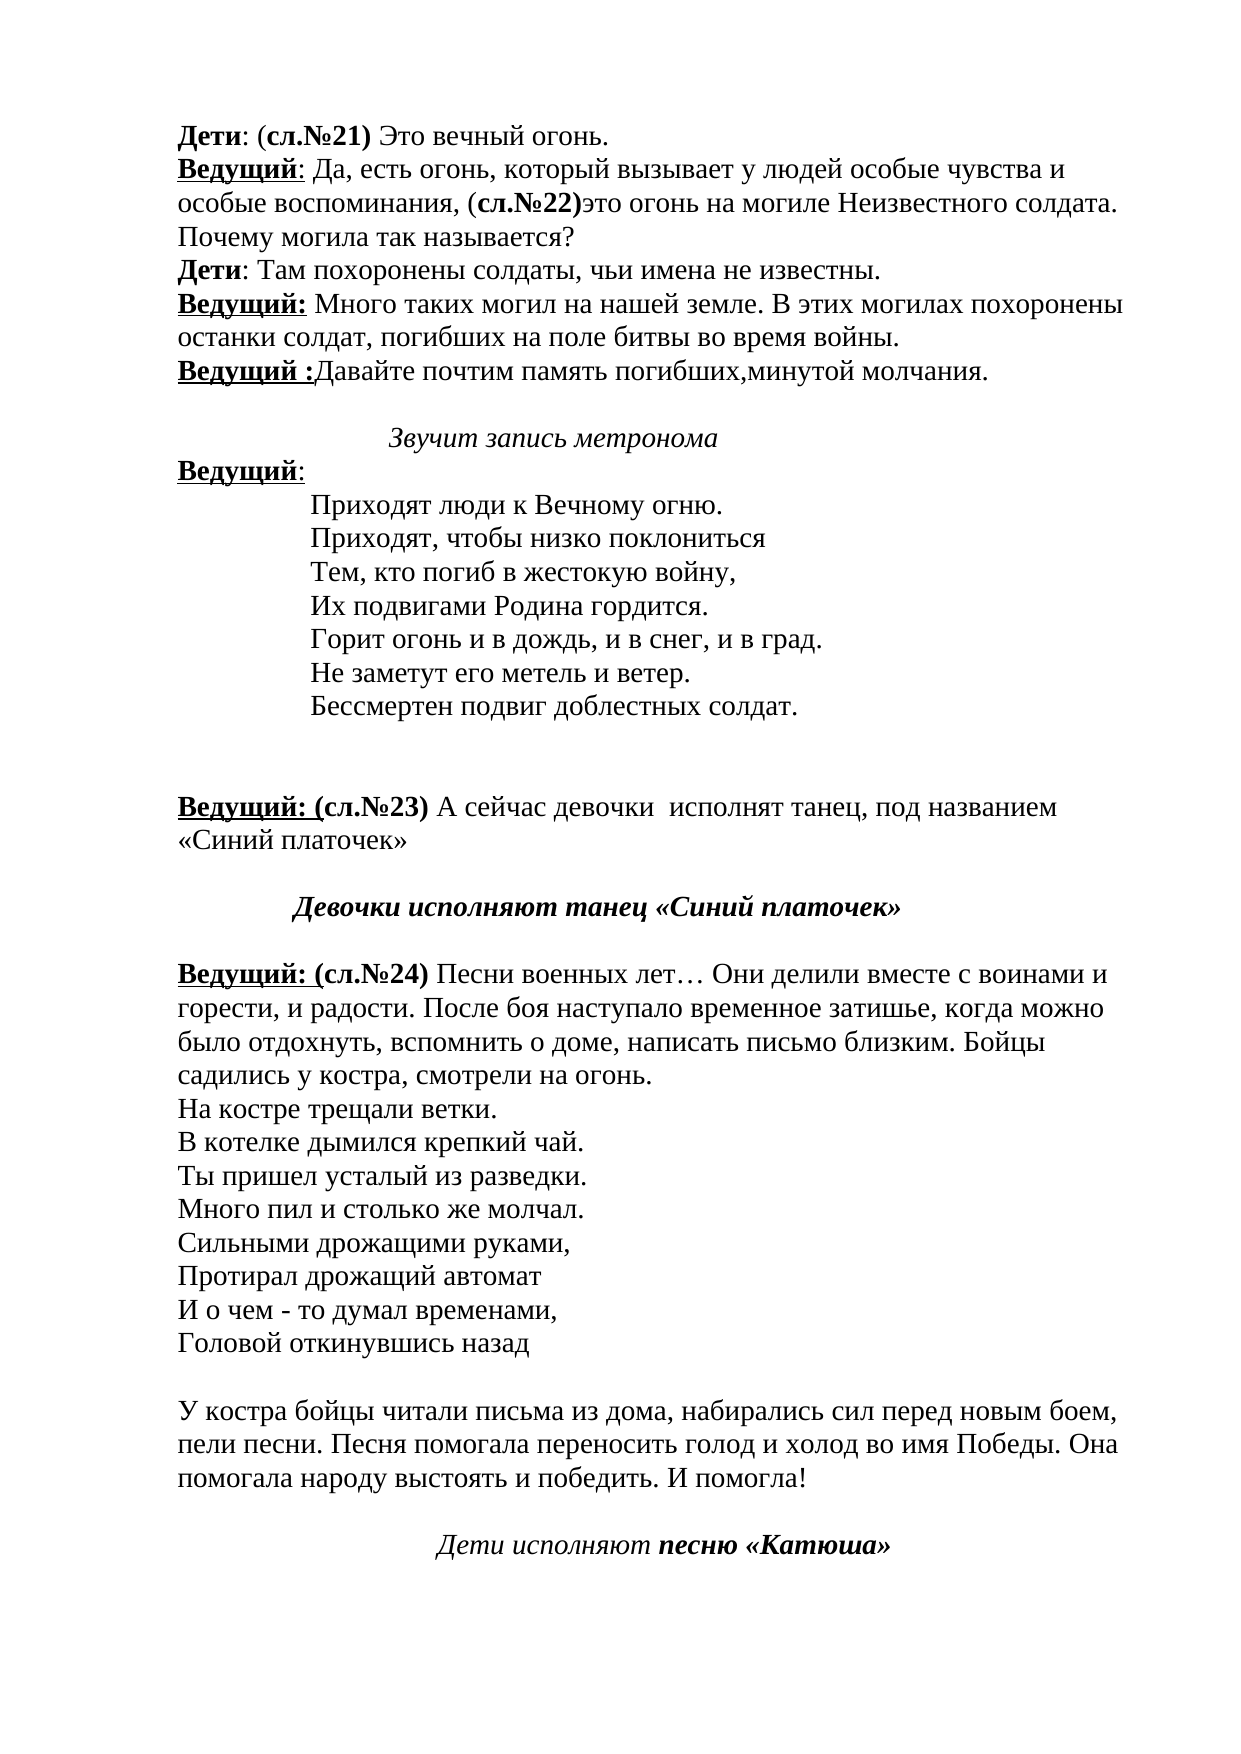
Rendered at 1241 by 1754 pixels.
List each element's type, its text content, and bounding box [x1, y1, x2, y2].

text Ведущий :Давайте почтим память погибших,минутой молчания. [177, 353, 1152, 386]
text Не заметут его метель и ветер. [310, 655, 1152, 688]
text Дети исполняют песню «Катюша» [177, 1527, 1152, 1560]
text Ведущий: (сл.№23) А сейчас девочки исполнят танец, под названием «Синий платочек» [177, 789, 1152, 856]
text Протирал дрожащий автомат [177, 1258, 1152, 1292]
text Девочки исполняют танец «Синий платочек» [177, 889, 1152, 923]
text Ведущий: Да, есть огонь, который вызывает у людей особые чувства и особые воспоминания, (сл.№22)это огонь на могиле Неизвестного солдата. Почему могила так называется? [177, 152, 1152, 252]
text Ведущий: (сл.№24) Песни военных лет… Они делили вместе с воинами и горести, и радости. После боя наступало временное затишье, когда можно было отдохнуть, вспомнить о доме, написать письмо близким. Бойцы садились у костра, смотрели на огонь. [177, 957, 1152, 1091]
text В котелке дымился крепкий чай. [177, 1124, 1152, 1158]
text Их подвигами Родина гордится. [310, 588, 1152, 621]
text Много пил и столько же молчал. [177, 1191, 1152, 1225]
text Дети: (сл.№21) Это вечный огонь. [177, 118, 1152, 152]
text Бессмертен подвиг доблестных солдат. [310, 688, 1152, 722]
text Дети: Там похоронены солдаты, чьи имена не известны. [177, 252, 1152, 286]
text На костре трещали ветки. [177, 1091, 1152, 1124]
text У костра бойцы читали письма из дома, набирались сил перед новым боем, пели песни. Песня помогала переносить голод и холод во имя Победы. Она помогала народу выстоять и победить. И помогла! [177, 1393, 1152, 1493]
text Ведущий: Много таких могил на нашей земле. В этих могилах похоронены останки солдат, погибших на поле битвы во время войны. [177, 286, 1152, 353]
text Тем, кто погиб в жестокую войну, [310, 554, 1152, 588]
text Звучит запись метронома [177, 420, 1152, 453]
text Горит огонь и в дождь, и в снег, и в град. [310, 621, 1152, 655]
text Ведущий: [177, 453, 1152, 487]
text Приходят, чтобы низко поклониться [310, 521, 1152, 554]
text И о чем - то думал временами, [177, 1292, 1152, 1326]
text Сильными дрожащими руками, [177, 1225, 1152, 1258]
text Головой откинувшись назад [177, 1326, 1152, 1359]
text Приходят люди к Вечному огню. [310, 487, 1152, 521]
text Ты пришел усталый из разведки. [177, 1158, 1152, 1191]
